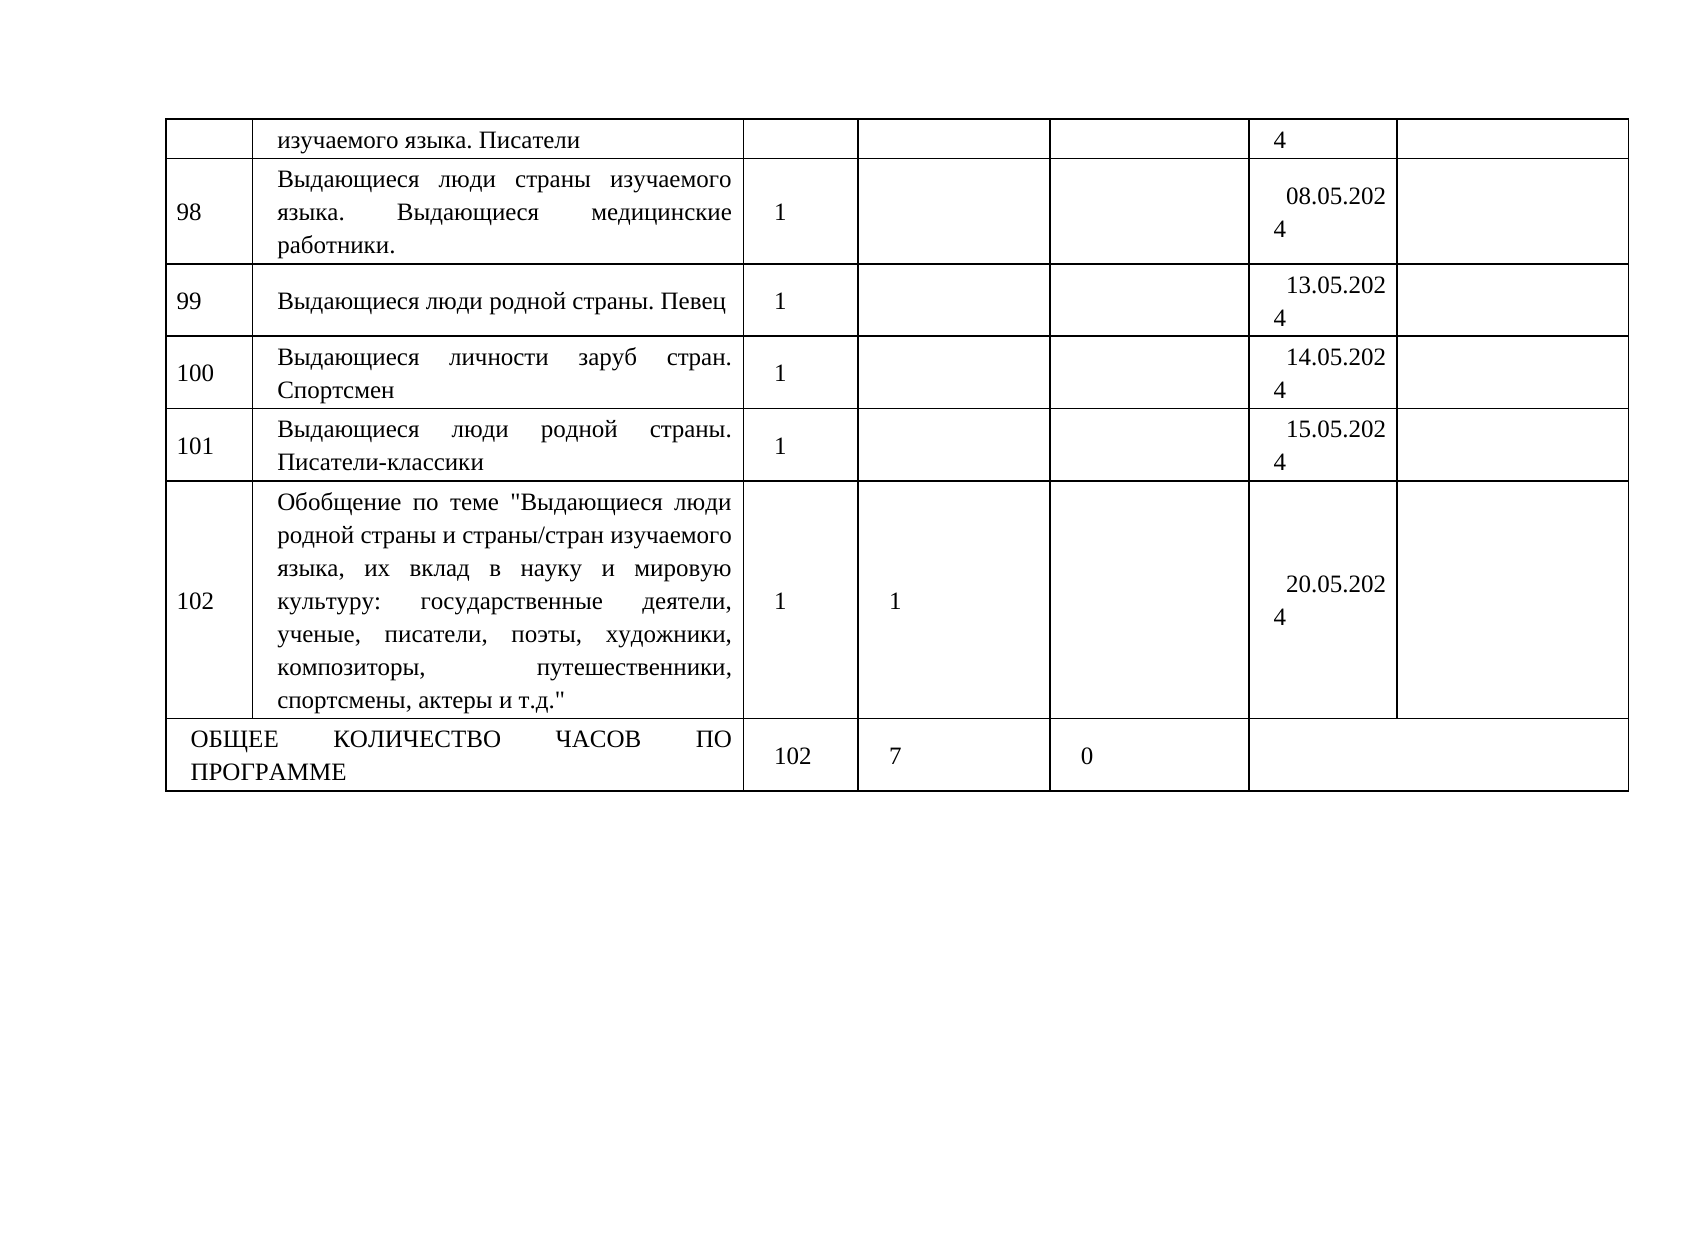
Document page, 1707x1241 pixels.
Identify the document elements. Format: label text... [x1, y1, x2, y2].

table_cell 20.05.2024 [1250, 482, 1396, 718]
table_cell 1 [744, 409, 857, 480]
table_cell 07.05.2024 [1250, 120, 1396, 157]
table_cell 100 [167, 337, 252, 408]
table_cell [1051, 337, 1248, 408]
table_cell [1051, 482, 1248, 718]
table_cell [1398, 159, 1628, 263]
table_cell 1 [859, 482, 1049, 718]
table_cell 0 [1051, 719, 1248, 790]
table_cell 1 [744, 159, 857, 263]
table_cell [1051, 159, 1248, 263]
table_cell 101 [167, 409, 252, 480]
table_cell ОБЩЕЕ КОЛИЧЕСТВО ЧАСОВ ПО ПРОГРАММЕ [167, 719, 743, 790]
table_cell Выдающиеся люди страны изучаемого языка. Выдающиеся медицинские работники. [253, 159, 743, 263]
table_cell [1398, 265, 1628, 335]
table_cell [1398, 120, 1628, 157]
table_cell Выдающиеся личности заруб стран. Спортсмен [253, 337, 743, 408]
table_cell 08.05.2024 [1250, 159, 1396, 263]
table_cell [1051, 265, 1248, 335]
table_cell [1250, 719, 1628, 790]
table_cell Выдающиеся люди родной страны. Певец [253, 265, 743, 335]
table_cell [1398, 482, 1628, 718]
table_cell [1398, 337, 1628, 408]
table_cell Обобщение по теме "Выдающиеся люди родной страны и страны/стран изучаемого языка, их вклад в науку и мировую культуру: государственные деятели, ученые, писатели, поэты, художники, композиторы, путешественники, спортсмены, актеры и т.д." [253, 482, 743, 718]
table_cell 1 [744, 482, 857, 718]
table_cell [859, 265, 1049, 335]
table_cell [1398, 409, 1628, 480]
table_cell 1 [744, 265, 857, 335]
table_cell [859, 409, 1049, 480]
table_cell 15.05.2024 [1250, 409, 1396, 480]
table_cell [859, 120, 1049, 157]
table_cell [253, 120, 743, 157]
table_cell 102 [167, 482, 252, 718]
table_cell 97 [167, 120, 252, 157]
table_cell 13.05.2024 [1250, 265, 1396, 335]
table_cell 102 [744, 719, 857, 790]
table_cell 1 [744, 120, 857, 157]
table_cell 14.05.2024 [1250, 337, 1396, 408]
table_cell [1051, 120, 1248, 157]
table_cell 99 [167, 265, 252, 335]
table_cell [1051, 409, 1248, 480]
table_cell 7 [859, 719, 1049, 790]
table_cell 98 [167, 159, 252, 263]
table_cell [859, 337, 1049, 408]
table_cell Выдающиеся люди родной страны. Писатели-классики [253, 409, 743, 480]
table_cell 1 [744, 337, 857, 408]
table_cell [859, 159, 1049, 263]
